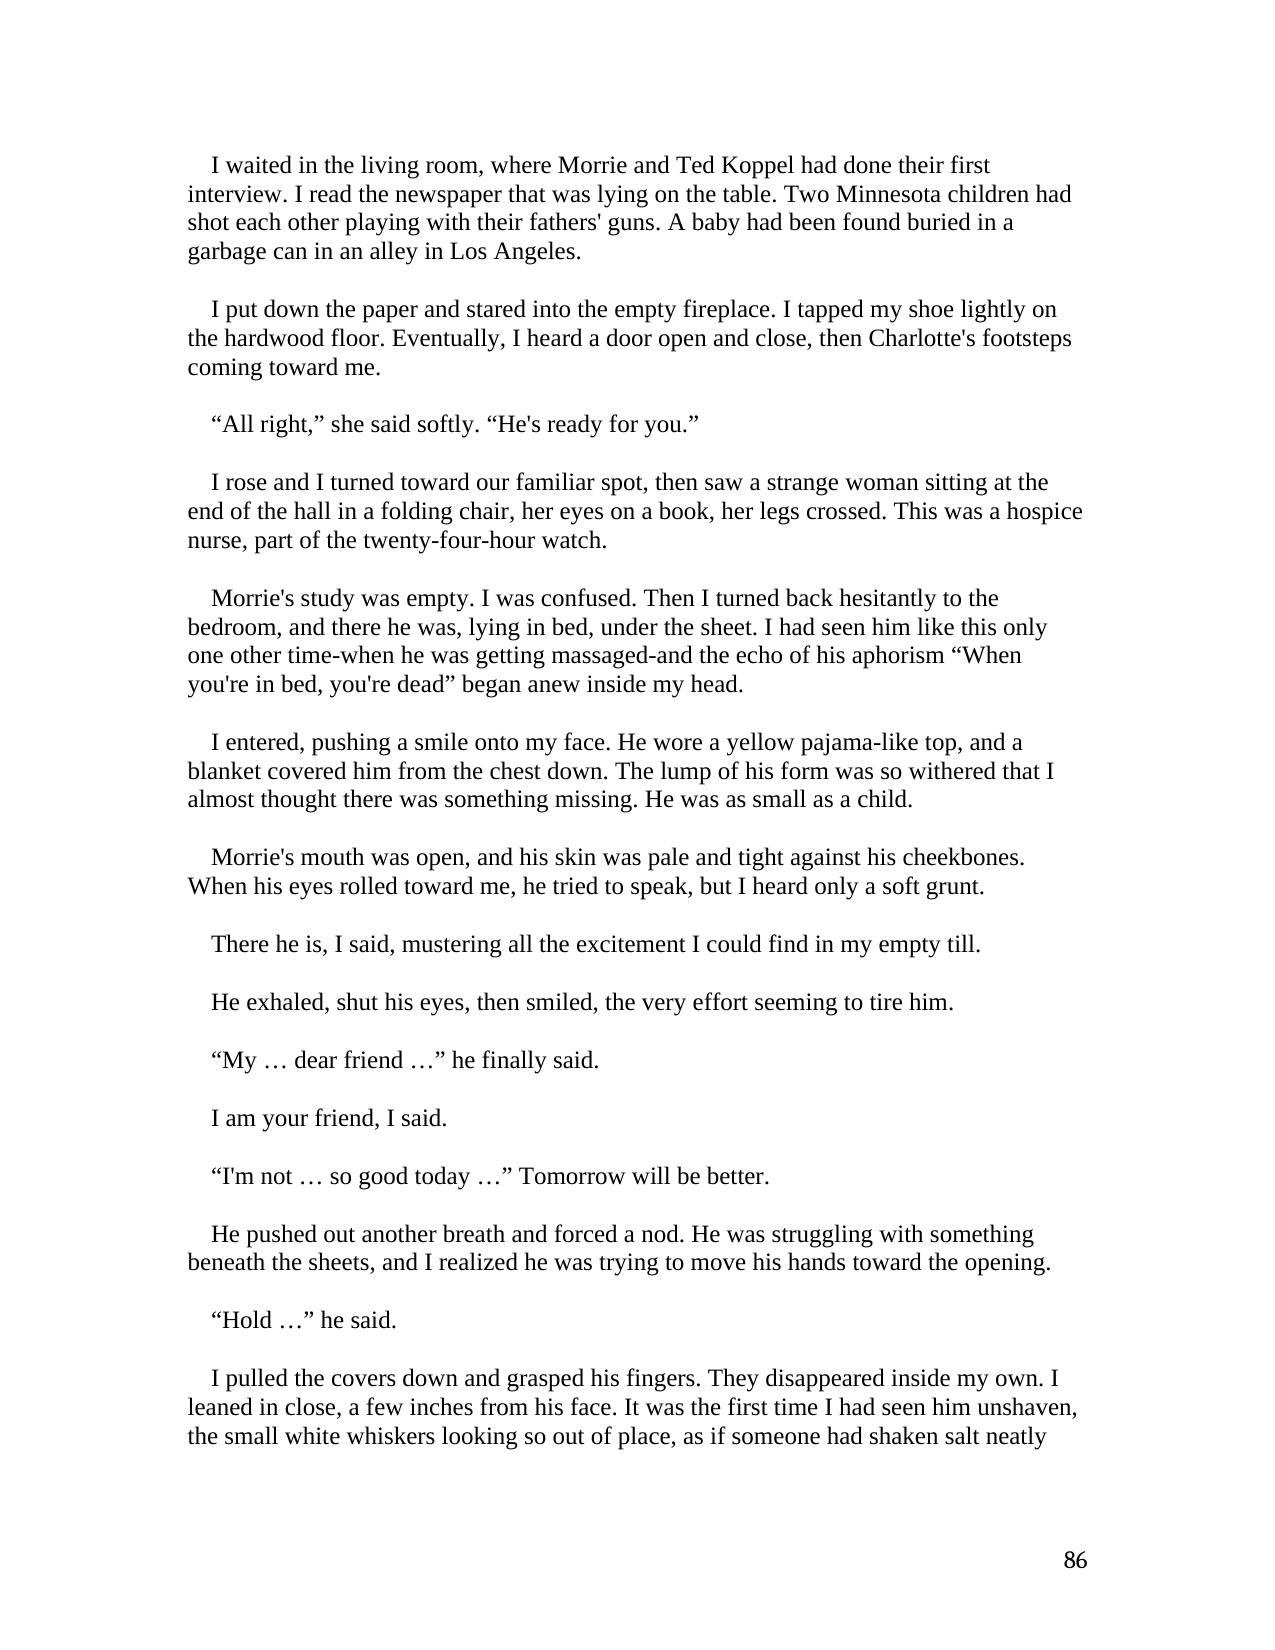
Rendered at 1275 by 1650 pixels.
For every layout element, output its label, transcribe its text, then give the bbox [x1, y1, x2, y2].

text I rose and I turned toward our familiar spot, then saw a strange woman sitting at the end of the hall in a folding chair, her eyes on a book, her legs crossed. This was a hospice nurse, part of the twenty-four-hour watch. [187, 467, 1087, 554]
text He pushed out another breath and forced a nod. He was struggling with something beneath the sheets, and I realized he was trying to move his hands toward the opening. [187, 1219, 1087, 1276]
text He exhaled, shut his eyes, then smiled, the very effort seeming to tire him. [187, 987, 1087, 1016]
text “My … dear friend …” he finally said. [187, 1045, 1087, 1074]
text “Hold …” he said. [187, 1305, 1087, 1334]
text I put down the paper and stared into the empty fireplace. I tapped my shoe lightly on the hardwood floor. Eventually, I heard a door open and close, then Charlotte's footsteps coming toward me. [187, 294, 1087, 380]
text I waited in the living room, where Morrie and Ted Koppel had done their first interview. I read the newspaper that was lying on the table. Two Minnesota children had shot each other playing with their fathers' guns. A baby had been found buried in a garbage can in an alley in Los Angeles. [187, 150, 1087, 265]
text I entered, pushing a smile onto my face. He wore a yellow pajama-like top, and a blanket covered him from the chest down. The lump of his form was so withered that I almost thought there was something missing. He was as small as a child. [187, 727, 1087, 813]
text I am your friend, I said. [187, 1103, 1087, 1132]
text “I'm not … so good today …” Tomorrow will be better. [187, 1161, 1087, 1189]
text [187, 1363, 1087, 1449]
text Morrie's study was empty. I was confused. Then I turned back hesitantly to the bedroom, and there he was, lying in bed, under the sheet. I had seen him like this only one other time-when he was getting massaged-and the echo of his aphorism “When you're in bed, you're dead” began anew inside my head. [187, 583, 1087, 698]
text Morrie's mouth was open, and his skin was pale and tight against his cheekbones. When his eyes rolled toward me, he tried to speak, but I heard only a soft grunt. [187, 842, 1087, 900]
text There he is, I said, mustering all the excitement I could find in my empty till. [187, 929, 1087, 958]
text “All right,” she said softly. “He's ready for you.” [187, 409, 1087, 438]
